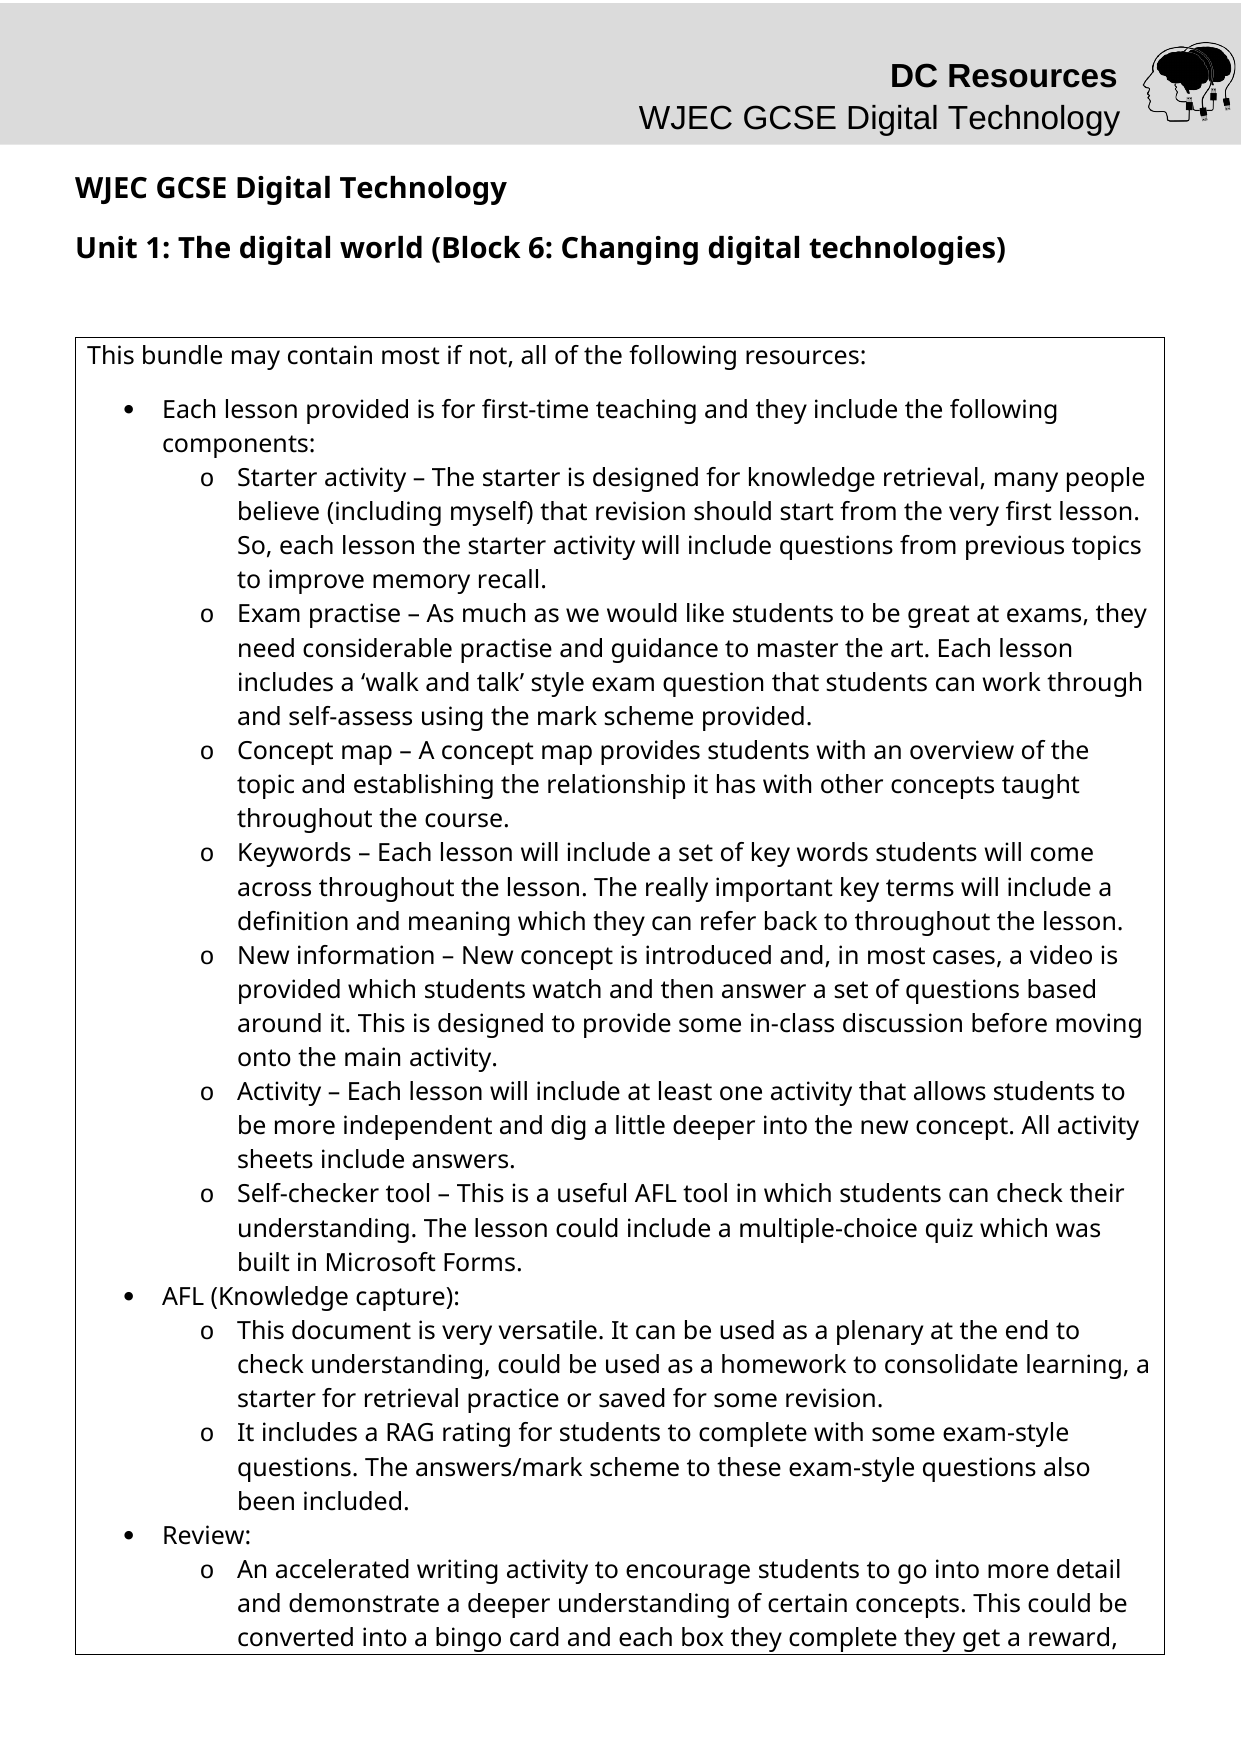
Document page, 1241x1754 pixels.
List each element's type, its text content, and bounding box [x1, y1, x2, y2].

text WJEC GCSE Digital Technology [75, 168, 1165, 207]
picture [1137, 39, 1241, 137]
text Unit 1: The digital world (Block 6: Changing digital technologies) [75, 227, 1165, 267]
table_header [76, 338, 1164, 1654]
